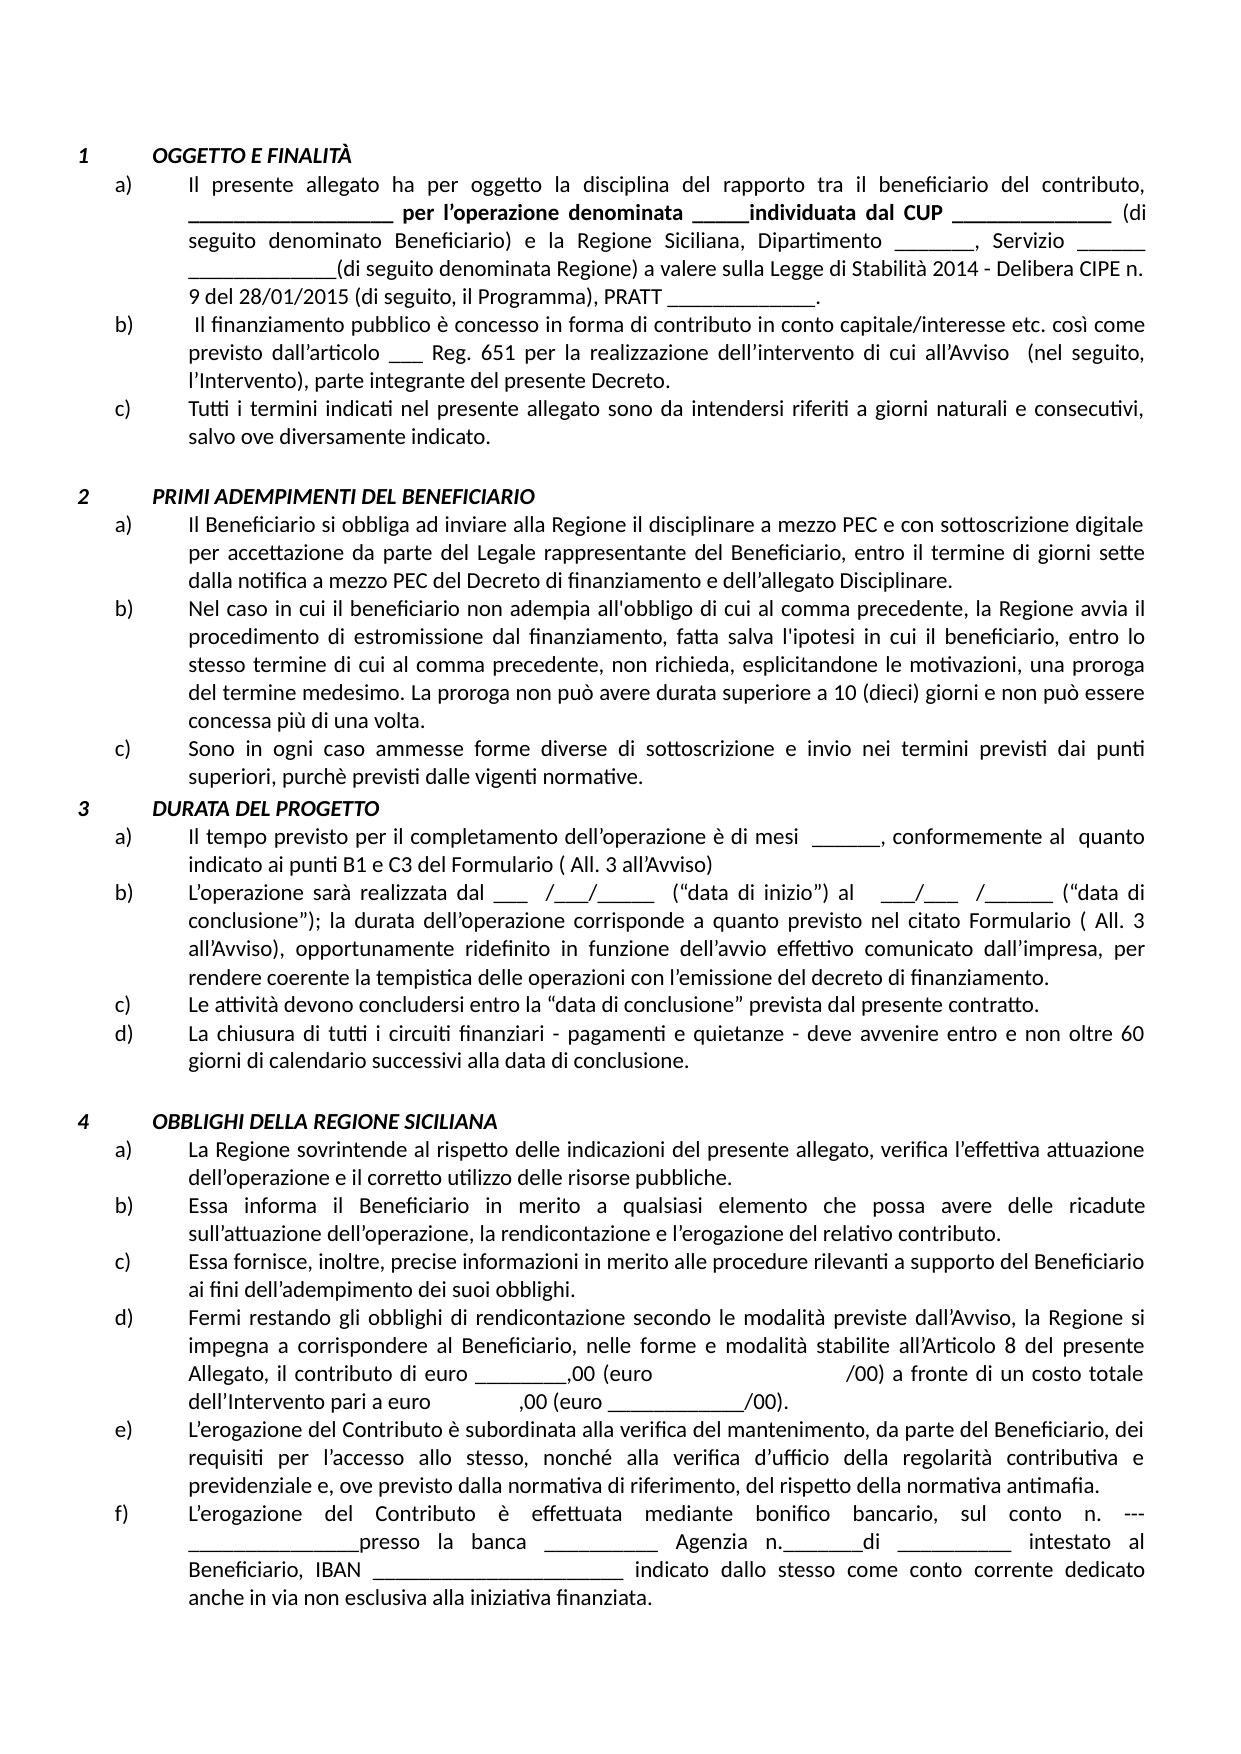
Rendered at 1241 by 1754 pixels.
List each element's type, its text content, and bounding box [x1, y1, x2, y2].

list L’operazione sarà realizzata dal ___ /___/_____ (“data di inizio”) al ___/___ /______ (“data di conclusione”); la durata dell’operazione corrisponde a quanto previsto nel citato Formulario ( All. 3 all’Avviso), opportunamente ridefinito in funzione dell’avvio effettivo comunicato dall’impresa, per rendere coerente la tempistica delle operazioni con l’emissione del decreto di finanziamento. [114, 878, 1146, 991]
list Tutti i termini indicati nel presente allegato sono da intendersi riferiti a giorni naturali e consecutivi, salvo ove diversamente indicato. [114, 394, 1146, 450]
list Sono in ogni caso ammesse forme diverse di sottoscrizione e invio nei termini previsti dai punti superiori, purchè previsti dalle vigenti normative. [114, 734, 1146, 790]
list Essa informa il Beneficiario in merito a qualsiasi elemento che possa avere delle ricadute sull’attuazione dell’operazione, la rendicontazione e l’erogazione del relativo contributo. [114, 1191, 1146, 1247]
text 3 DURATA DEL PROGETTO [77, 794, 1146, 822]
list La chiusura di tutti i circuiti finanziari - pagamenti e quietanze - deve avvenire entro e non oltre 60 giorni di calendario successivi alla data di conclusione. [114, 1019, 1146, 1075]
list Il presente allegato ha per oggetto la disciplina del rapporto tra il beneficiario del contributo, __________________ per l’operazione denominata _____individuata dal CUP ______________ (di seguito denominato Beneficiario) e la Regione Siciliana, Dipartimento _______, Servizio ______ _____________(di seguito denominata Regione) a valere sulla Legge di Stabilità 2014 - Delibera CIPE n. 9 del 28/01/2015 (di seguito, il Programma), PRATT _____________. [114, 170, 1146, 310]
list Fermi restando gli obblighi di rendicontazione secondo le modalità previste dall’Avviso, la Regione si impegna a corrispondere al Beneficiario, nelle forme e modalità stabilite all’Articolo 8 del presente Allegato, il contributo di euro ________,00 (euro /00) a fronte di un costo totale dell’Intervento pari a euro ,00 (euro ____________/00). [114, 1303, 1146, 1415]
list Essa fornisce, inoltre, precise informazioni in merito alle procedure rilevanti a supporto del Beneficiario ai fini dell’adempimento dei suoi obblighi. [114, 1247, 1146, 1303]
text 4 OBBLIGHI DELLA REGIONE SICILIANA [77, 1107, 1146, 1135]
list Il finanziamento pubblico è concesso in forma di contributo in conto capitale/interesse etc. così come previsto dall’articolo ___ Reg. 651 per la realizzazione dell’intervento di cui all’Avviso (nel seguito, l’Intervento), parte integrante del presente Decreto. [114, 310, 1146, 394]
list L’erogazione del Contributo è effettuata mediante bonifico bancario, sul conto n. ---_______________presso la banca __________ Agenzia n._______di __________ intestato al Beneficiario, IBAN ______________________ indicato dallo stesso come conto corrente dedicato anche in via non esclusiva alla iniziativa finanziata. [114, 1499, 1146, 1611]
text 1 OGGETTO E FINALITÀ [77, 142, 1146, 170]
text 2 PRIMI ADEMPIMENTI DEL BENEFICIARIO [77, 482, 1146, 510]
list La Regione sovrintende al rispetto delle indicazioni del presente allegato, verifica l’effettiva attuazione dell’operazione e il corretto utilizzo delle risorse pubbliche. [114, 1135, 1146, 1191]
list Il tempo previsto per il completamento dell’operazione è di mesi ______, conformemente al quanto indicato ai punti B1 e C3 del Formulario ( All. 3 all’Avviso) [114, 822, 1146, 878]
list L’erogazione del Contributo è subordinata alla verifica del mantenimento, da parte del Beneficiario, dei requisiti per l’accesso allo stesso, nonché alla verifica d’ufficio della regolarità contributiva e previdenziale e, ove previsto dalla normativa di riferimento, del rispetto della normativa antimafia. [114, 1415, 1146, 1499]
list Nel caso in cui il beneficiario non adempia all'obbligo di cui al comma precedente, la Regione avvia il procedimento di estromissione dal finanziamento, fatta salva l'ipotesi in cui il beneficiario, entro lo stesso termine di cui al comma precedente, non richieda, esplicitandone le motivazioni, una proroga del termine medesimo. La proroga non può avere durata superiore a 10 (dieci) giorni e non può essere concessa più di una volta. [114, 594, 1146, 734]
list Il Beneficiario si obbliga ad inviare alla Regione il disciplinare a mezzo PEC e con sottoscrizione digitale per accettazione da parte del Legale rappresentante del Beneficiario, entro il termine di giorni sette dalla notifica a mezzo PEC del Decreto di finanziamento e dell’allegato Disciplinare. [114, 510, 1146, 594]
list Le attività devono concludersi entro la “data di conclusione” prevista dal presente contratto. [114, 991, 1146, 1019]
